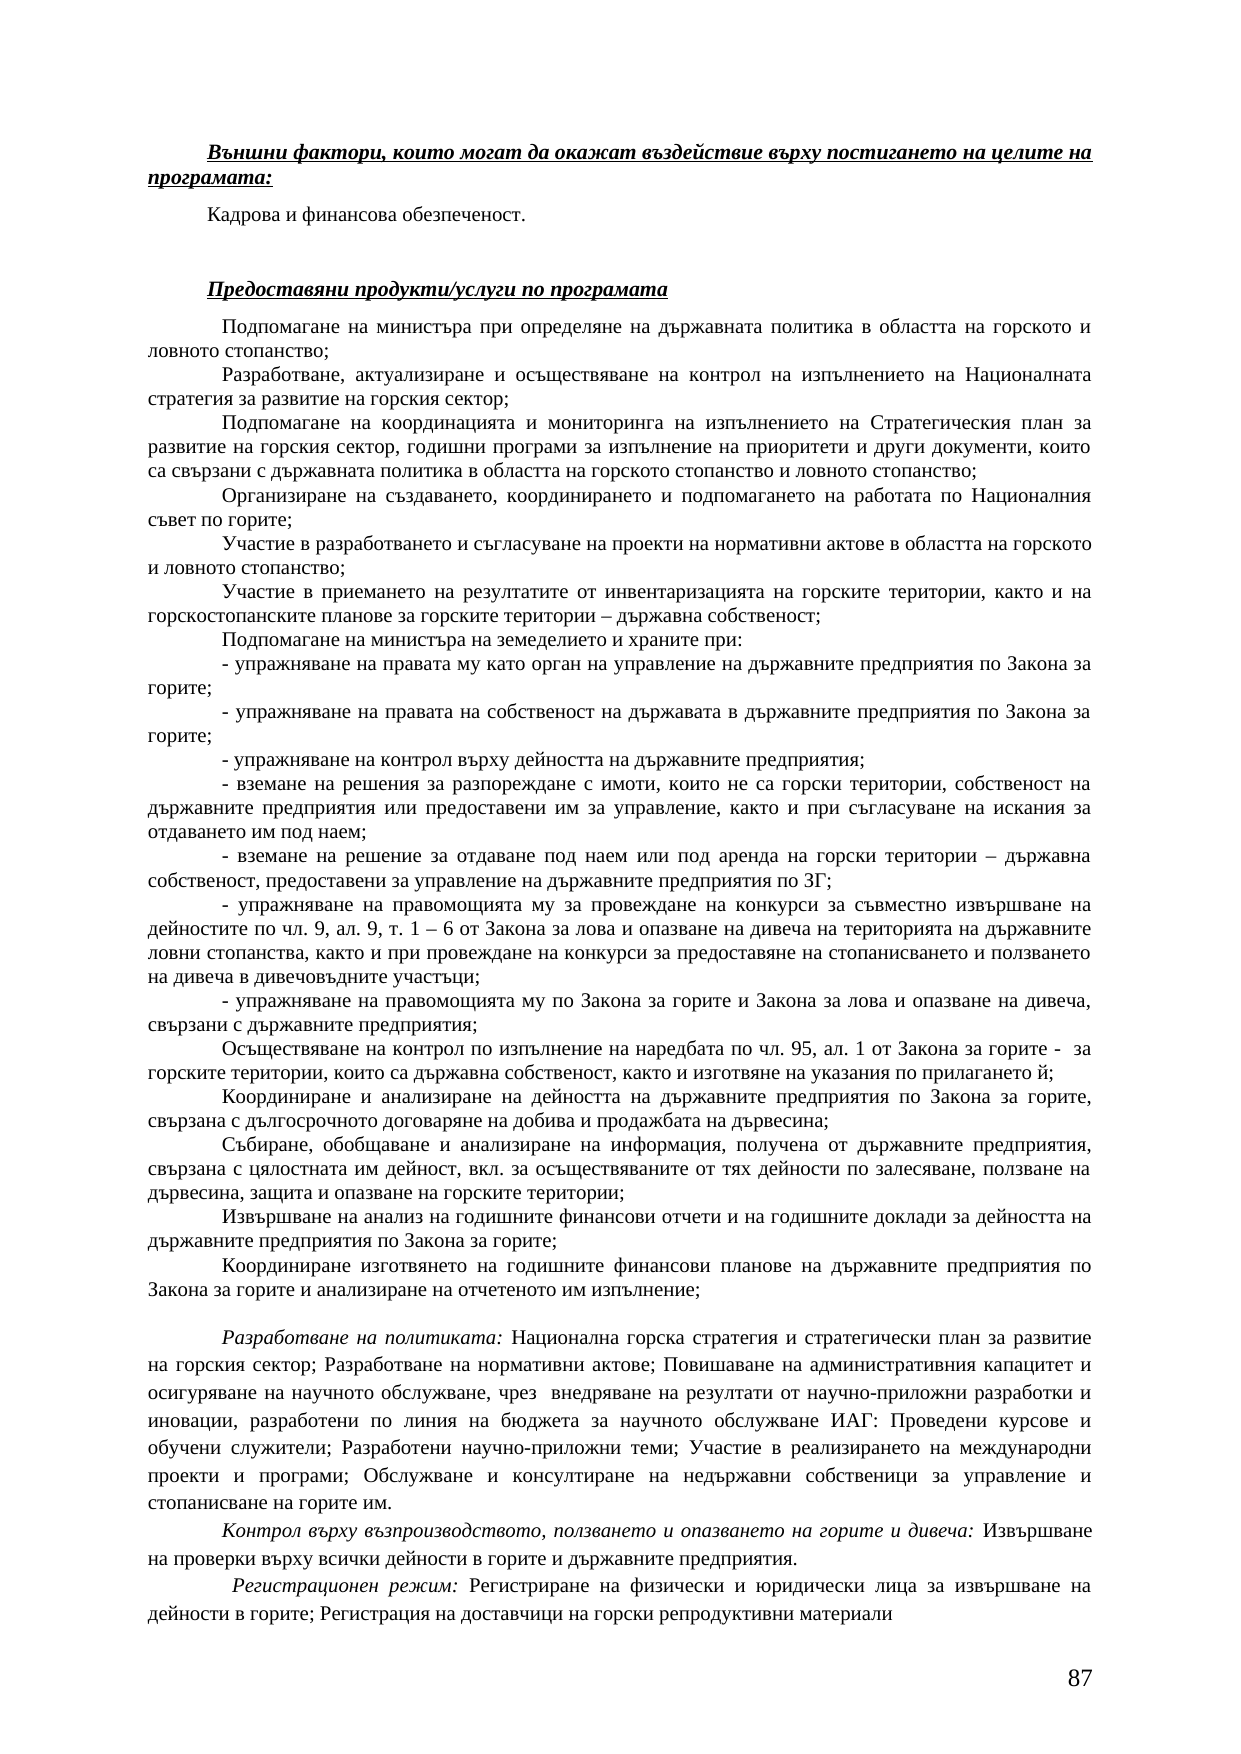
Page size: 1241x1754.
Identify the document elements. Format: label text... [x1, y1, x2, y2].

text Участие в приемането на резултатите от инвентаризацията на горските територии, както и на горскостопанските планове за горските територии – държавна собственост; [148, 579, 1092, 627]
text - упражняване на контрол върху дейността на държавните предприятия; [148, 747, 1092, 771]
text Предоставяни продукти/услуги по програмата [148, 276, 1092, 302]
text - упражняване на правомощията му за провеждане на конкурси за съвместно извършване на дейностите по чл. 9, ал. 9, т. 1 – 6 от Закона за лова и опазване на дивеча на територията на държавните ловни стопанства, както и при провеждане на конкурси за предоставяне на стопанисването и ползването на дивеча в дивечовъдните участъци; [148, 892, 1092, 988]
text - упражняване на правата на собственост на държавата в държавните предприятия по Закона за горите; [148, 699, 1092, 747]
text - упражняване на правомощията му по Закона за горите и Закона за лова и опазване на дивеча, свързани с държавните предприятия; [148, 988, 1092, 1036]
text Организиране на създаването, координирането и подпомагането на работата по Националния съвет по горите; [148, 482, 1092, 531]
text Подпомагане на министъра на земеделието и храните при: [148, 627, 1092, 651]
text Участие в разработването и съгласуване на проекти на нормативни актове в областта на горското и ловното стопанство; [148, 531, 1092, 579]
text - упражняване на правата му като орган на управление на държавните предприятия по Закона за горите; [148, 651, 1092, 699]
text Подпомагане на министъра при определяне на държавната политика в областта на горското и ловното стопанство; [148, 314, 1092, 362]
text Координиране изготвянето на годишните финансови планове на държавните предприятия по Закона за горите и анализиране на отчетеното им изпълнение; [148, 1252, 1092, 1301]
text Подпомагане на координацията и мониторинга на изпълнението на Стратегическия план за развитие на горския сектор, годишни програми за изпълнение на приоритети и други документи, които са свързани с държавната политика в областта на горското стопанство и ловното стопанство; [148, 410, 1092, 482]
text Разработване, актуализиране и осъществяване на контрол на изпълнението на Националната стратегия за развитие на горския сектор; [148, 362, 1092, 410]
text Събиране, обобщаване и анализиране на информация, получена от държавните предприятия, свързана с цялостната им дейност, вкл. за осъществяваните от тях дейности по залесяване, ползване на дървесина, защита и опазване на горските територии; [148, 1132, 1092, 1204]
text Кадрова и финансова обезпеченост. [148, 202, 1092, 226]
text Регистрационен режим: Регистриране на физически и юридически лица за извършване на дейности в горите; Регистрация на доставчици на горски репродуктивни материали [148, 1573, 1092, 1625]
text Извършване на анализ на годишните финансови отчети и на годишните доклади за дейността на държавните предприятия по Закона за горите; [148, 1204, 1092, 1252]
text Разработване на политиката: Национална горска стратегия и стратегически план за развитие на горския сектор; Разработване на нормативни актове; Повишаване на административния капацитет и осигуряване на научното обслужване, чрез внедряване на резултати от научно-приложни разработки и иновации, разработени по линия на бюджета за научното обслужване ИАГ: Проведени курсове и обучени служители; Разработени научно-приложни теми; Участие в реализирането на международни проекти и програми; Обслужване и консултиране на недържавни собственици за управление и стопанисване на горите им. [148, 1325, 1092, 1514]
text Координиране и анализиране на дейността на държавните предприятия по Закона за горите, свързана с дългосрочното договаряне на добива и продажбата на дървесина; [148, 1084, 1092, 1132]
text Външни фактори, които могат да окажат въздействие върху постигането на целите на програмата: [148, 139, 1092, 189]
text - вземане на решения за разпореждане с имоти, които не са горски територии, собственост на държавните предприятия или предоставени им за управление, както и при съгласуване на искания за отдаването им под наем; [148, 771, 1092, 843]
text Осъществяване на контрол по изпълнение на наредбата по чл. 95, ал. 1 от Закона за горите - за горските територии, които са държавна собственост, както и изготвяне на указания по прилагането й; [148, 1036, 1092, 1084]
text - вземане на решение за отдаване под наем или под аренда на горски територии – държавна собственост, предоставени за управление на държавните предприятия по ЗГ; [148, 843, 1092, 892]
text Контрол върху възпроизводството, ползването и опазването на горите и дивеча: Извършване на проверки върху всички дейности в горите и държавните предприятия. [148, 1518, 1092, 1569]
